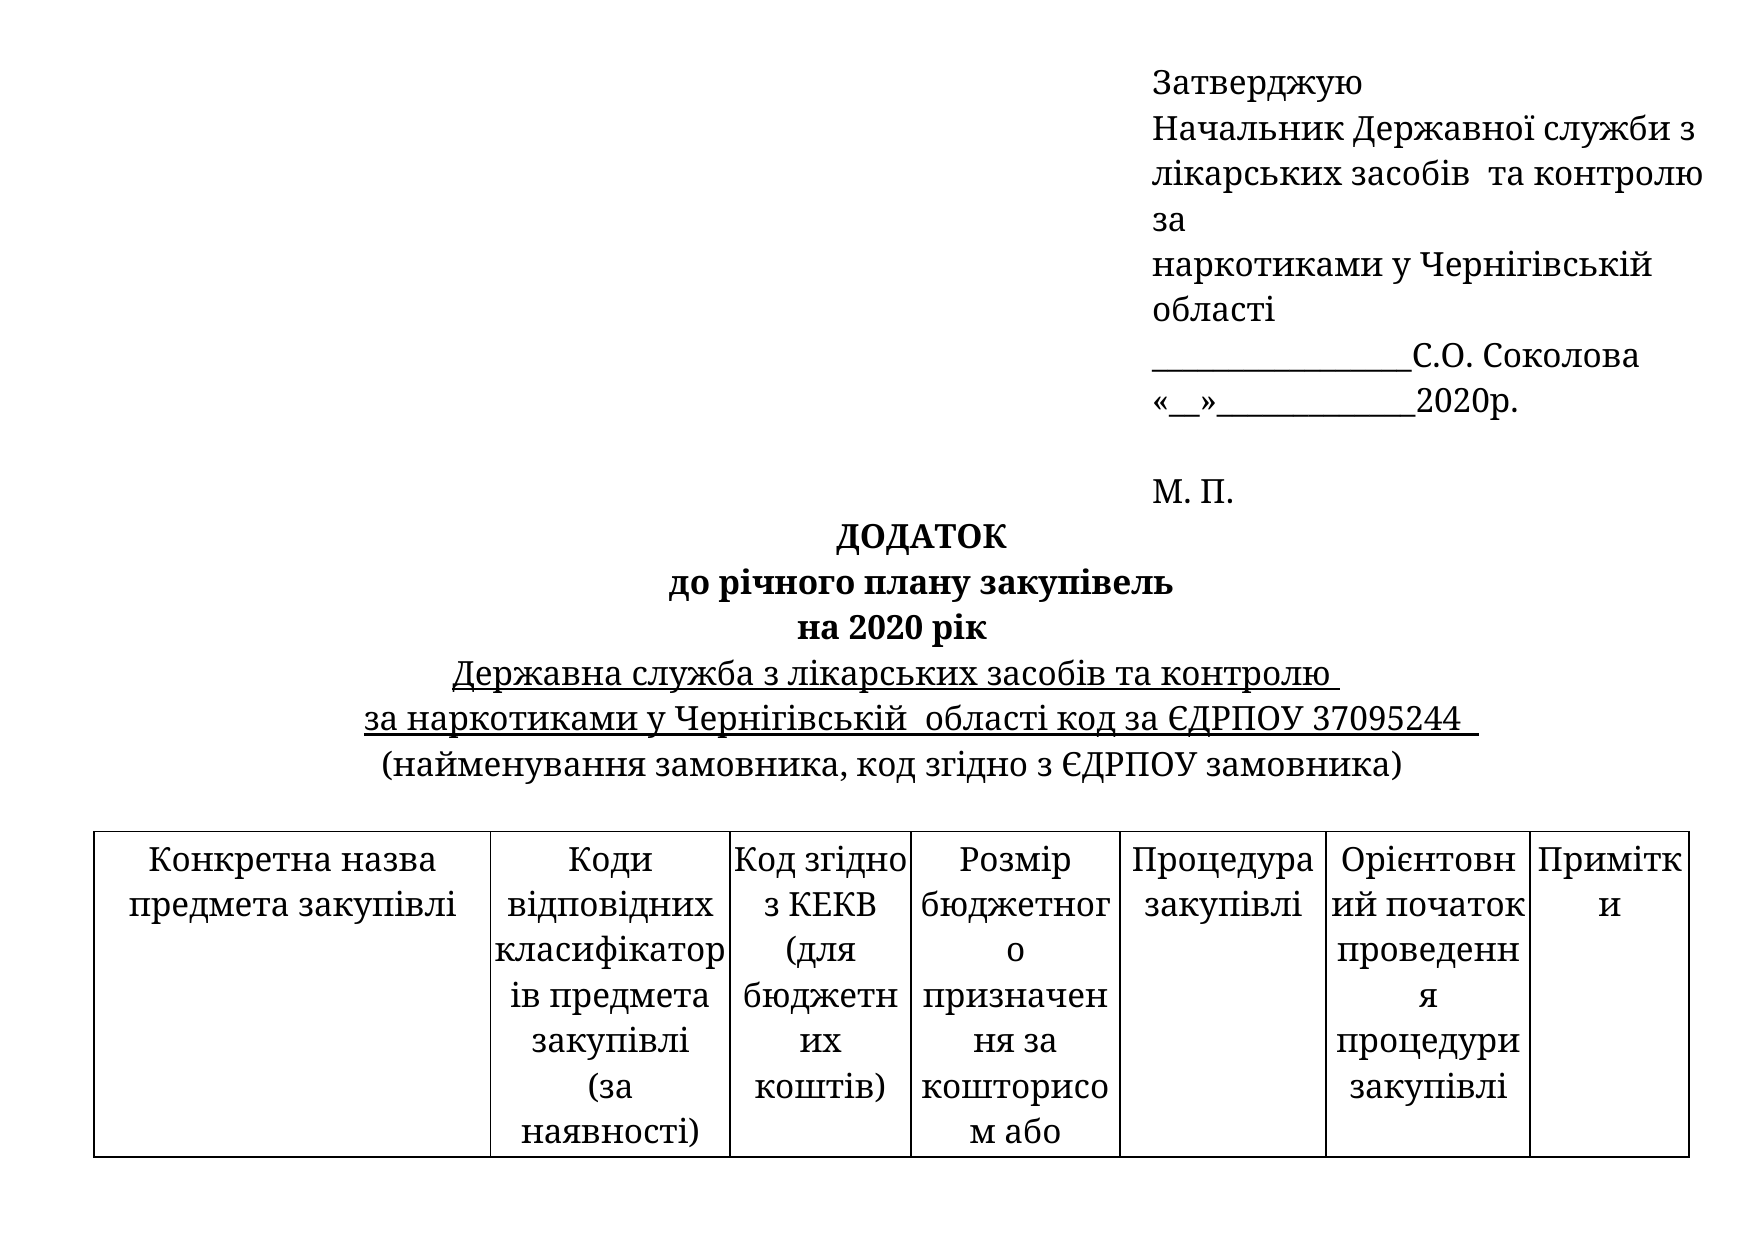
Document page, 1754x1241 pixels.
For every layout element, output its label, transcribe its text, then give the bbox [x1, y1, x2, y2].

table_header Процедура закупівлі [1121, 832, 1325, 1156]
text ДОДАТОК [59, 513, 1724, 559]
text М. П. [1152, 468, 1724, 513]
text до річного плану закупівель на 2020 рік Державна служба з лікарських засобів та контролю [59, 559, 1724, 695]
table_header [731, 832, 910, 1156]
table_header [95, 832, 490, 1156]
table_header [912, 832, 1119, 1156]
text Затверджую [1152, 59, 1724, 104]
text _________________С.О. Соколова [1152, 332, 1724, 377]
text наркотиками у Чернігівській області [1152, 241, 1724, 332]
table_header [1327, 832, 1529, 1156]
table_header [491, 832, 729, 1156]
text за наркотиками у Чернігівській області код за ЄДРПОУ 37095244 (найменування замовника, код згідно з ЄДРПОУ замовника) [59, 695, 1724, 786]
table_header Примітки [1531, 832, 1688, 1156]
text Начальник Державної служби з [1152, 104, 1724, 150]
text «__»_____________2020р. [1152, 377, 1724, 422]
text лікарських засобів та контролю за [1152, 150, 1724, 241]
